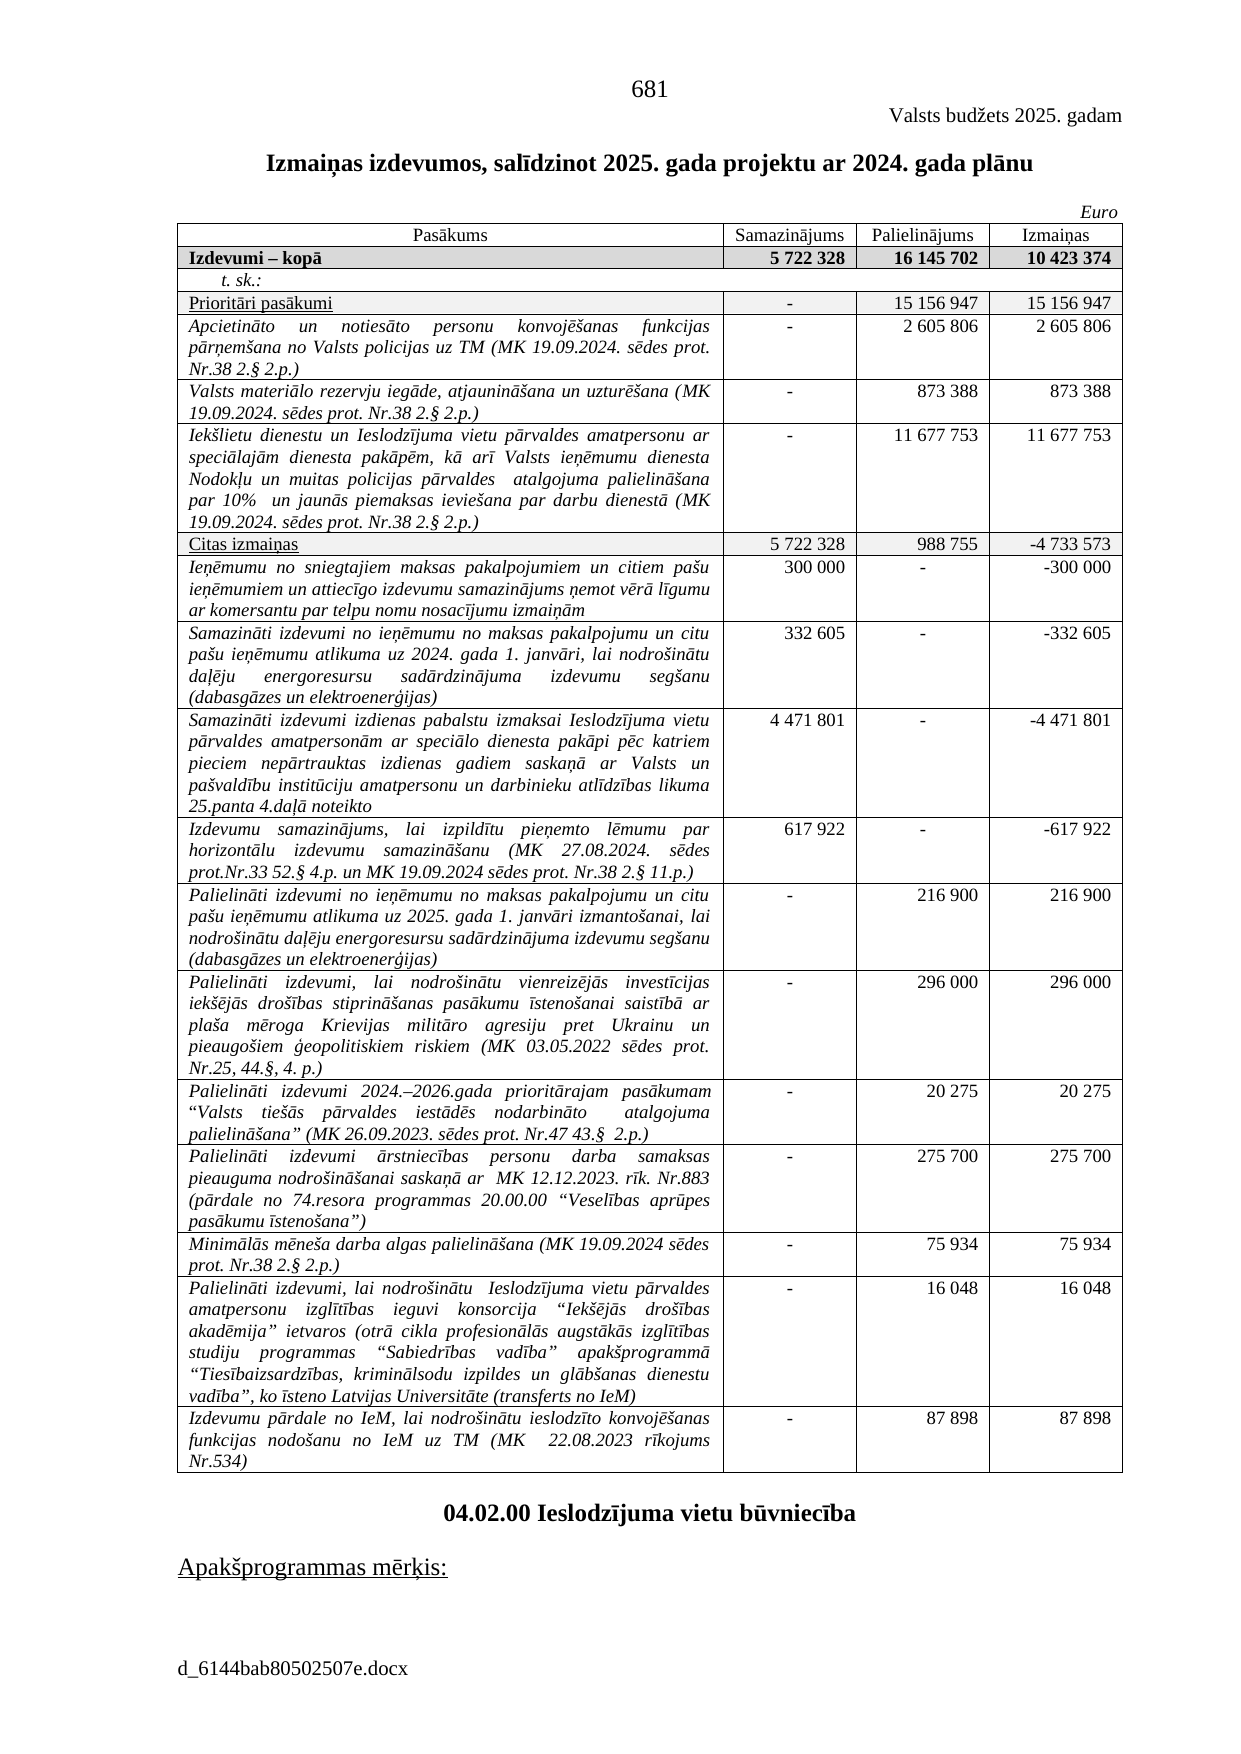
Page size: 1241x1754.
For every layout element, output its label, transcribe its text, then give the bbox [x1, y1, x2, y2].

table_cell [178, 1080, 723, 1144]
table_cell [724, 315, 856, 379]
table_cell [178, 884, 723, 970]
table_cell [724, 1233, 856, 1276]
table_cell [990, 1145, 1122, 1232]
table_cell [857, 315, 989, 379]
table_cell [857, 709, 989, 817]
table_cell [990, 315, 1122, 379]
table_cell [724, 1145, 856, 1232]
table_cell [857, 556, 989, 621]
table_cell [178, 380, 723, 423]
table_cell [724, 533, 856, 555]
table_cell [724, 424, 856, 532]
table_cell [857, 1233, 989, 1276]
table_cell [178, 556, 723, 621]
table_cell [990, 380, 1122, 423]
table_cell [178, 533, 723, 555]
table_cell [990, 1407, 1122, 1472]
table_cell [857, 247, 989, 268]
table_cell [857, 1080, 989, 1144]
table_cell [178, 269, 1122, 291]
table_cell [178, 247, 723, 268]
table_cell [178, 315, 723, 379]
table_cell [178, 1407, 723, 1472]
text Apakšprogrammas mērķis: [177, 1552, 1122, 1580]
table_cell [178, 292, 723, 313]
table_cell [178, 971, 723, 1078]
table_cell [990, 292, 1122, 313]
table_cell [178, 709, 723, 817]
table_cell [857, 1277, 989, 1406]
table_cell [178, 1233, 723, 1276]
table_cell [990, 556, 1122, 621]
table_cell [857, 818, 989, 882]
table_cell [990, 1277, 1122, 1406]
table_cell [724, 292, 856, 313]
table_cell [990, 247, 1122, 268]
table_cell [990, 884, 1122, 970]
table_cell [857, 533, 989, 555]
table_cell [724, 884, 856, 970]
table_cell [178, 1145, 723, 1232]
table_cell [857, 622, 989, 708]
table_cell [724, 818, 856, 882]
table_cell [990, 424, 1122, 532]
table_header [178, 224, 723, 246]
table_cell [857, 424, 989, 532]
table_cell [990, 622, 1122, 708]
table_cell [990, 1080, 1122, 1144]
text Euro [1002, 201, 1122, 223]
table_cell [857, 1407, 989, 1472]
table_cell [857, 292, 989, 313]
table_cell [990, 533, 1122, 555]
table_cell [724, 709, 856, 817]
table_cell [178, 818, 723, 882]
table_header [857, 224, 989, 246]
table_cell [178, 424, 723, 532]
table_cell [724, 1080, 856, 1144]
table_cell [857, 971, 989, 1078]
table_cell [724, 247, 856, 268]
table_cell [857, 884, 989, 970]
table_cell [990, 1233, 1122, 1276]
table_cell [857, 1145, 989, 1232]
text Izmaiņas izdevumos, salīdzinot 2025. gada projektu ar 2024. gada plānu [177, 148, 1122, 176]
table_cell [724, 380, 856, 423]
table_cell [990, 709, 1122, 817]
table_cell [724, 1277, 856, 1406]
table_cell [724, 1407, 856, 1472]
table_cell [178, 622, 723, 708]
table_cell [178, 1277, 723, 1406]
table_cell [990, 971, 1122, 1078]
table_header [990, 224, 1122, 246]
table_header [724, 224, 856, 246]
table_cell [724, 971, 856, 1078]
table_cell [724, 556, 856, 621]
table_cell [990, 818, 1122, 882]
text 04.02.00 Ieslodzījuma vietu būvniecība [177, 1498, 1122, 1527]
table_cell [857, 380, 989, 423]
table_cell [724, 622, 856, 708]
